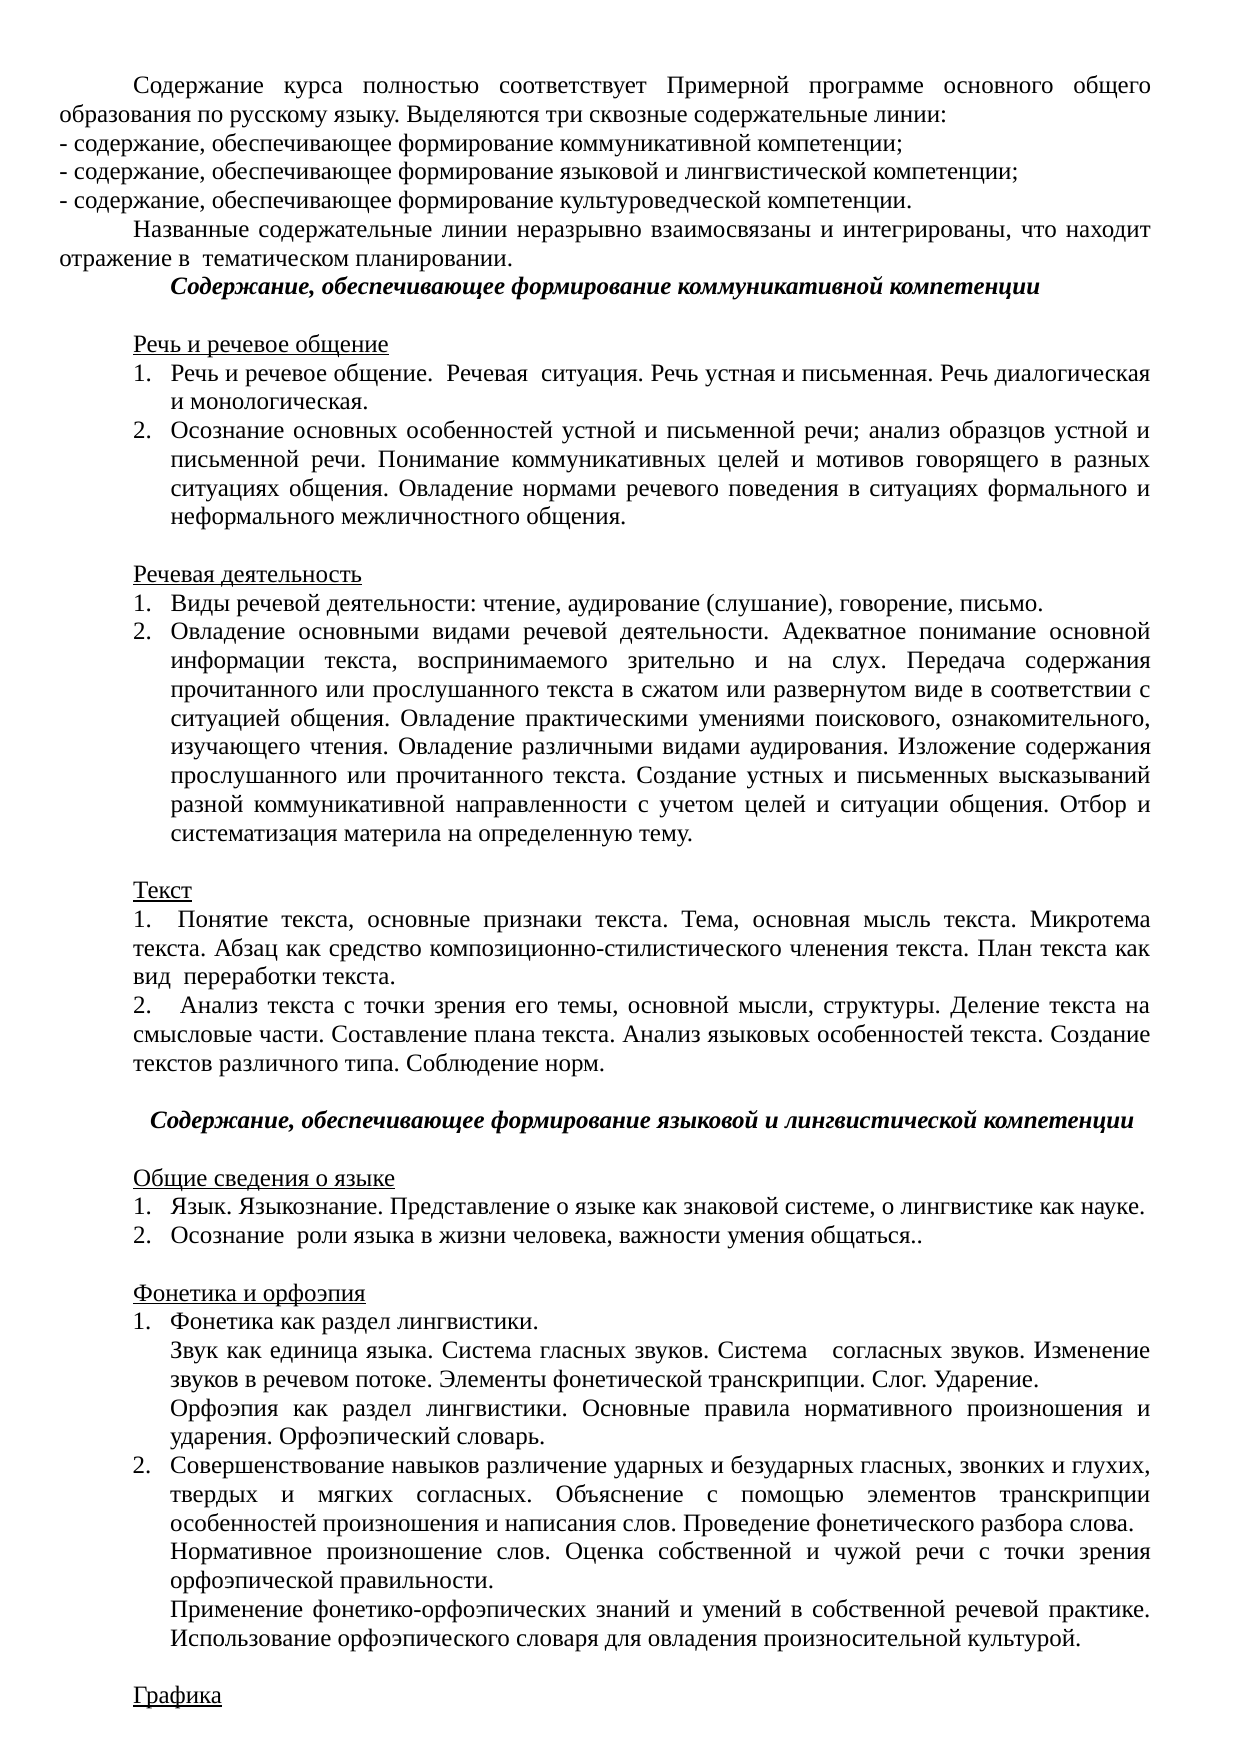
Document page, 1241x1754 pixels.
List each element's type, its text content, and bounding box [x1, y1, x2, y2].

list Применение фонетико-орфоэпических знаний и умений в собственной речевой практике. Использование орфоэпического словаря для овладения произносительной культурой. [170, 1594, 1152, 1651]
list Звук как единица языка. Система гласных звуков. Система согласных звуков. Изменение звуков в речевом потоке. Элементы фонетической транскрипции. Слог. Ударение. [170, 1335, 1152, 1393]
text Речевая деятельность [133, 559, 1152, 588]
text Текст [133, 875, 1152, 904]
list Фонетика как раздел лингвистики. [132, 1306, 1152, 1335]
list Осознание роли языка в жизни человека, важности умения общаться.. [133, 1220, 1152, 1249]
list Нормативное произношение слов. Оценка собственной и чужой речи с точки зрения орфоэпической правильности. [170, 1536, 1152, 1594]
list 2. Анализ текста с точки зрения его темы, основной мысли, структуры. Деление текста на смысловые части. Составление плана текста. Анализ языковых особенностей текста. Создание текстов различного типа. Соблюдение норм. [133, 990, 1152, 1076]
list Осознание основных особенностей устной и письменной речи; анализ образцов устной и письменной речи. Понимание коммуникативных целей и мотивов говорящего в разных ситуациях общения. Овладение нормами речевого поведения в ситуациях формального и неформального межличностного общения. [133, 415, 1152, 530]
list 1. Понятие текста, основные признаки текста. Тема, основная мысль текста. Микротема текста. Абзац как средство композиционно-стилистического членения текста. План текста как вид переработки текста. [133, 904, 1152, 990]
text - содержание, обеспечивающее формирование коммуникативной компетенции; [59, 128, 1152, 156]
list Совершенствование навыков различение ударных и безударных гласных, звонких и глухих, твердых и мягких согласных. Объяснение с помощью элементов транскрипции особенностей произношения и написания слов. Проведение фонетического разбора слова. [132, 1450, 1152, 1536]
text Графика [59, 1680, 1152, 1709]
text Общие сведения о языке [133, 1163, 1152, 1191]
text Названные содержательные линии неразрывно взаимосвязаны и интегрированы, что находит отражение в тематическом планировании. [59, 214, 1152, 271]
list Виды речевой деятельности: чтение, аудирование (слушание), говорение, письмо. [133, 588, 1152, 616]
list Речь и речевое общение. Речевая ситуация. Речь устная и письменная. Речь диалогическая и монологическая. [133, 358, 1152, 415]
text Содержание, обеспечивающее формирование языковой и лингвистической компетенции [133, 1105, 1152, 1134]
list Орфоэпия как раздел лингвистики. Основные правила нормативного произношения и ударения. Орфоэпический словарь. [170, 1393, 1152, 1450]
list Овладение основными видами речевой деятельности. Адекватное понимание основной информации текста, воспринимаемого зрительно и на слух. Передача содержания прочитанного или прослушанного текста в сжатом или развернутом виде в соответствии с ситуацией общения. Овладение практическими умениями поискового, ознакомительного, изучающего чтения. Овладение различными видами аудирования. Изложение содержания прослушанного или прочитанного текста. Создание устных и письменных высказываний разной коммуникативной направленности с учетом целей и ситуации общения. Отбор и систематизация материла на определенную тему. [133, 616, 1152, 846]
text Содержание курса полностью соответствует Примерной программе основного общего образования по русскому языку. Выделяются три сквозные содержательные линии: [59, 70, 1152, 128]
text Содержание, обеспечивающее формирование коммуникативной компетенции [59, 271, 1152, 300]
text Речь и речевое общение [59, 329, 1152, 358]
text - содержание, обеспечивающее формирование культуроведческой компетенции. [59, 185, 1152, 214]
text Фонетика и орфоэпия [59, 1278, 1152, 1306]
text - содержание, обеспечивающее формирование языковой и лингвистической компетенции; [59, 156, 1152, 185]
list Язык. Языкознание. Представление о языке как знаковой системе, о лингвистике как науке. [133, 1191, 1152, 1220]
